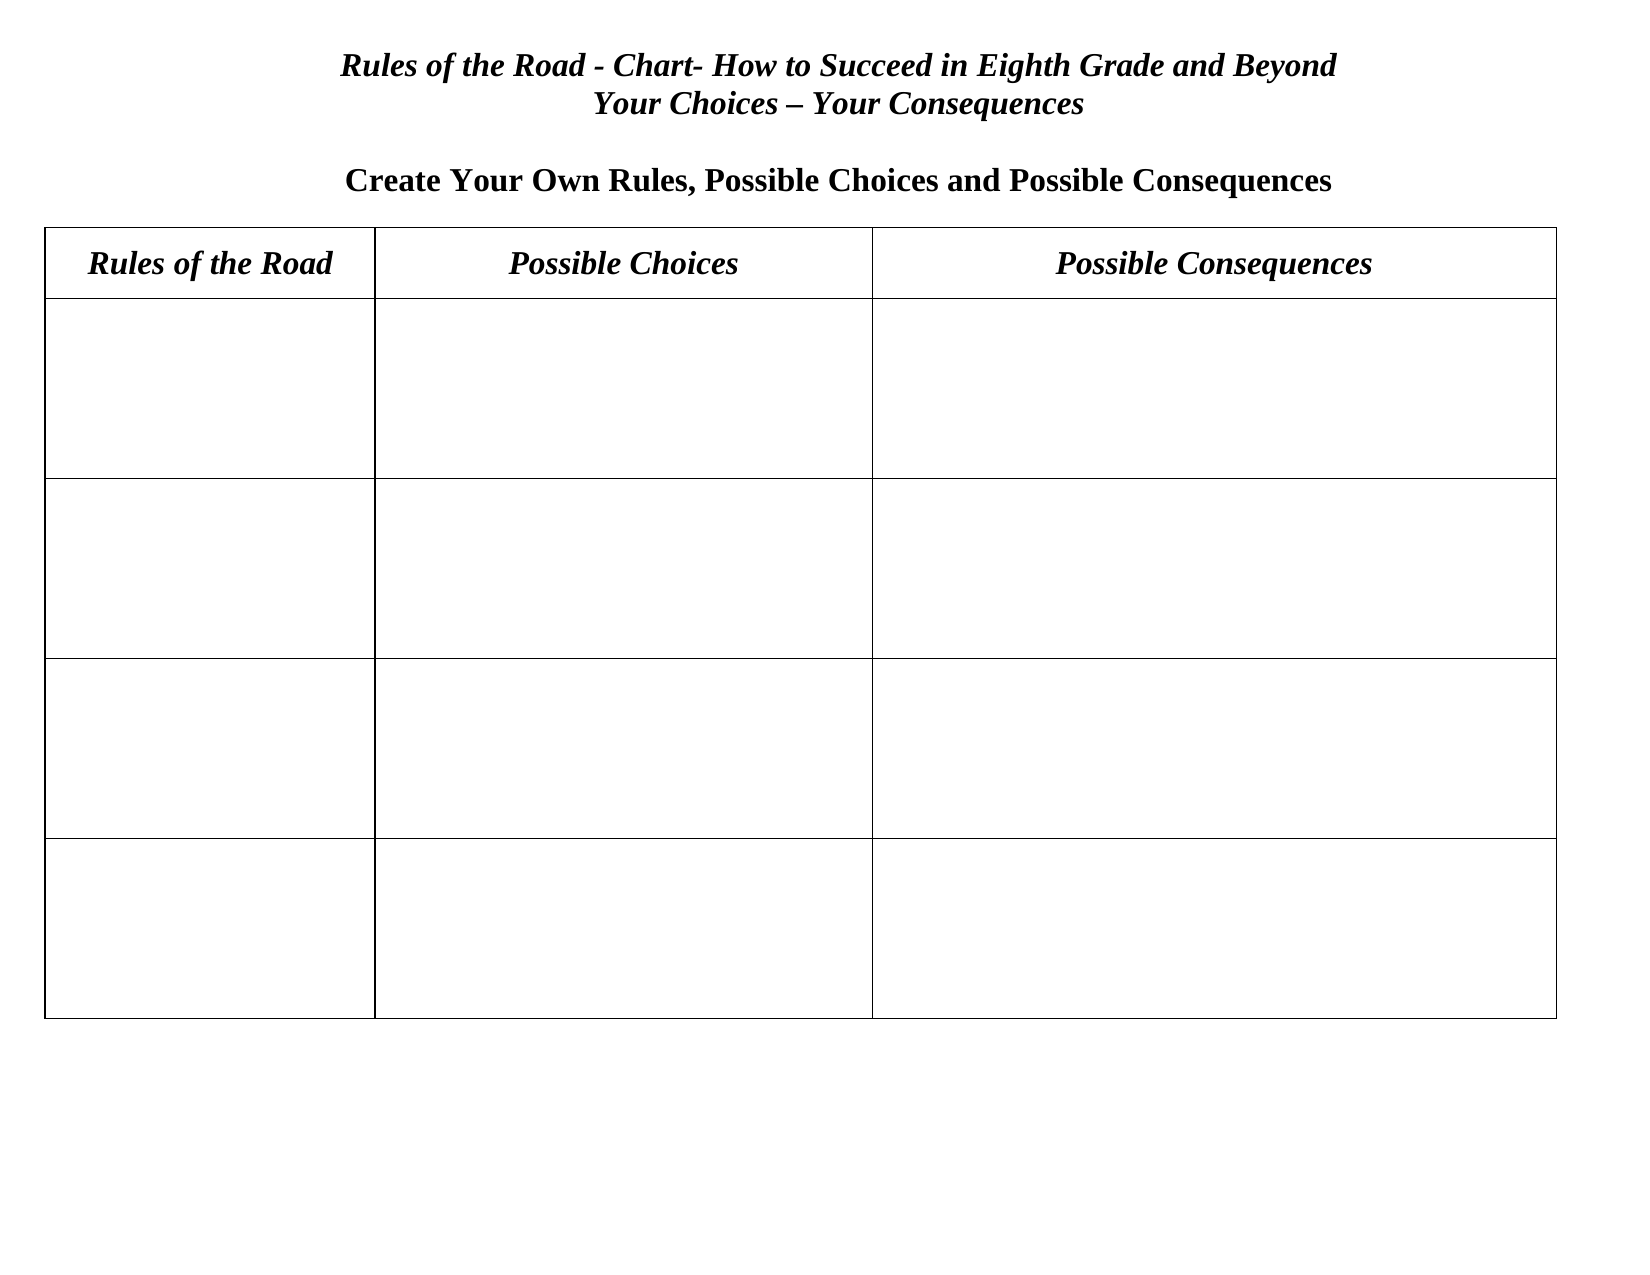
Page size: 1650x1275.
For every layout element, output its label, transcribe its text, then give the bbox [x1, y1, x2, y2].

table_cell [873, 659, 1556, 838]
table_header Rules of the Road [46, 228, 374, 298]
table_cell [873, 839, 1556, 1018]
table_cell [46, 839, 374, 1018]
table_cell [46, 299, 374, 478]
table_header Possible Choices [376, 228, 872, 298]
table_cell [873, 299, 1556, 478]
table_cell [376, 299, 872, 478]
table_cell [376, 839, 872, 1018]
table_cell [46, 659, 374, 838]
text Create Your Own Rules, Possible Choices and Possible Consequences [45, 160, 1632, 198]
table_cell [873, 479, 1556, 658]
text Your Choices – Your Consequences [45, 83, 1632, 122]
text Rules of the Road - Chart- How to Succeed in Eighth Grade and Beyond [45, 45, 1632, 83]
table_cell [376, 479, 872, 658]
table_cell [376, 659, 872, 838]
table_header Possible Consequences [873, 228, 1556, 298]
table_cell [46, 479, 374, 658]
